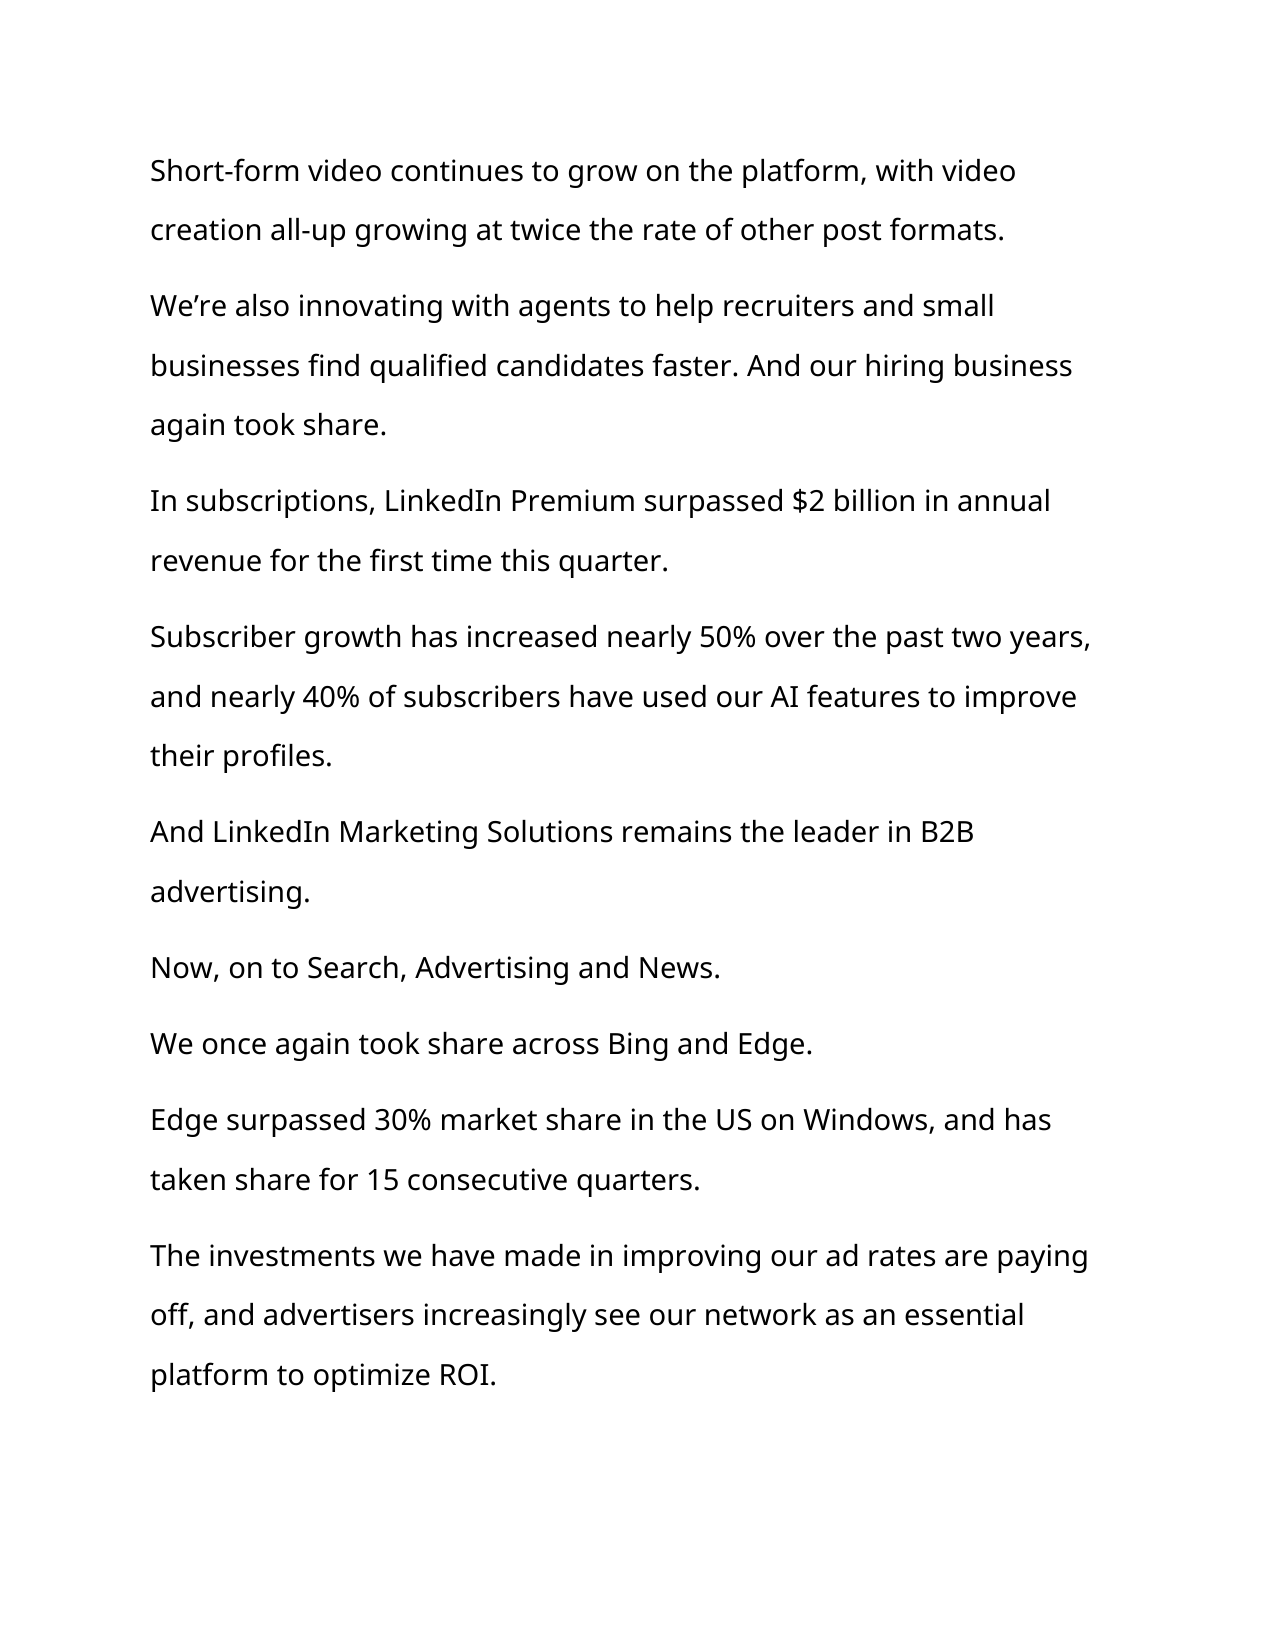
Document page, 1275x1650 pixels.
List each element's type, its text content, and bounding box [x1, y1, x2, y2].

text And LinkedIn Marketing Solutions remains the leader in B2B advertising. [150, 811, 1125, 911]
text Edge surpassed 30% market share in the US on Windows, and has taken share for 15 consecutive quarters. [150, 1099, 1125, 1198]
text In subscriptions, LinkedIn Premium surpassed $2 billion in annual revenue for the first time this quarter. [150, 481, 1125, 580]
text The investments we have made in improving our ad rates are paying off, and advertisers increasingly see our network as an essential platform to optimize ROI. [150, 1235, 1125, 1394]
text We’re also innovating with agents to help recruiters and small businesses find qualified candidates faster. And our hiring business again took share. [150, 286, 1125, 444]
text We once again took share across Bing and Edge. [150, 1023, 1125, 1063]
text Short-form video continues to grow on the platform, with video creation all-up growing at twice the rate of other post formats. [150, 150, 1125, 249]
text Now, on to Search, Advertising and News. [150, 947, 1125, 987]
text Subscriber growth has increased nearly 50% over the past two years, and nearly 40% of subscribers have used our AI features to improve their profiles. [150, 616, 1125, 775]
